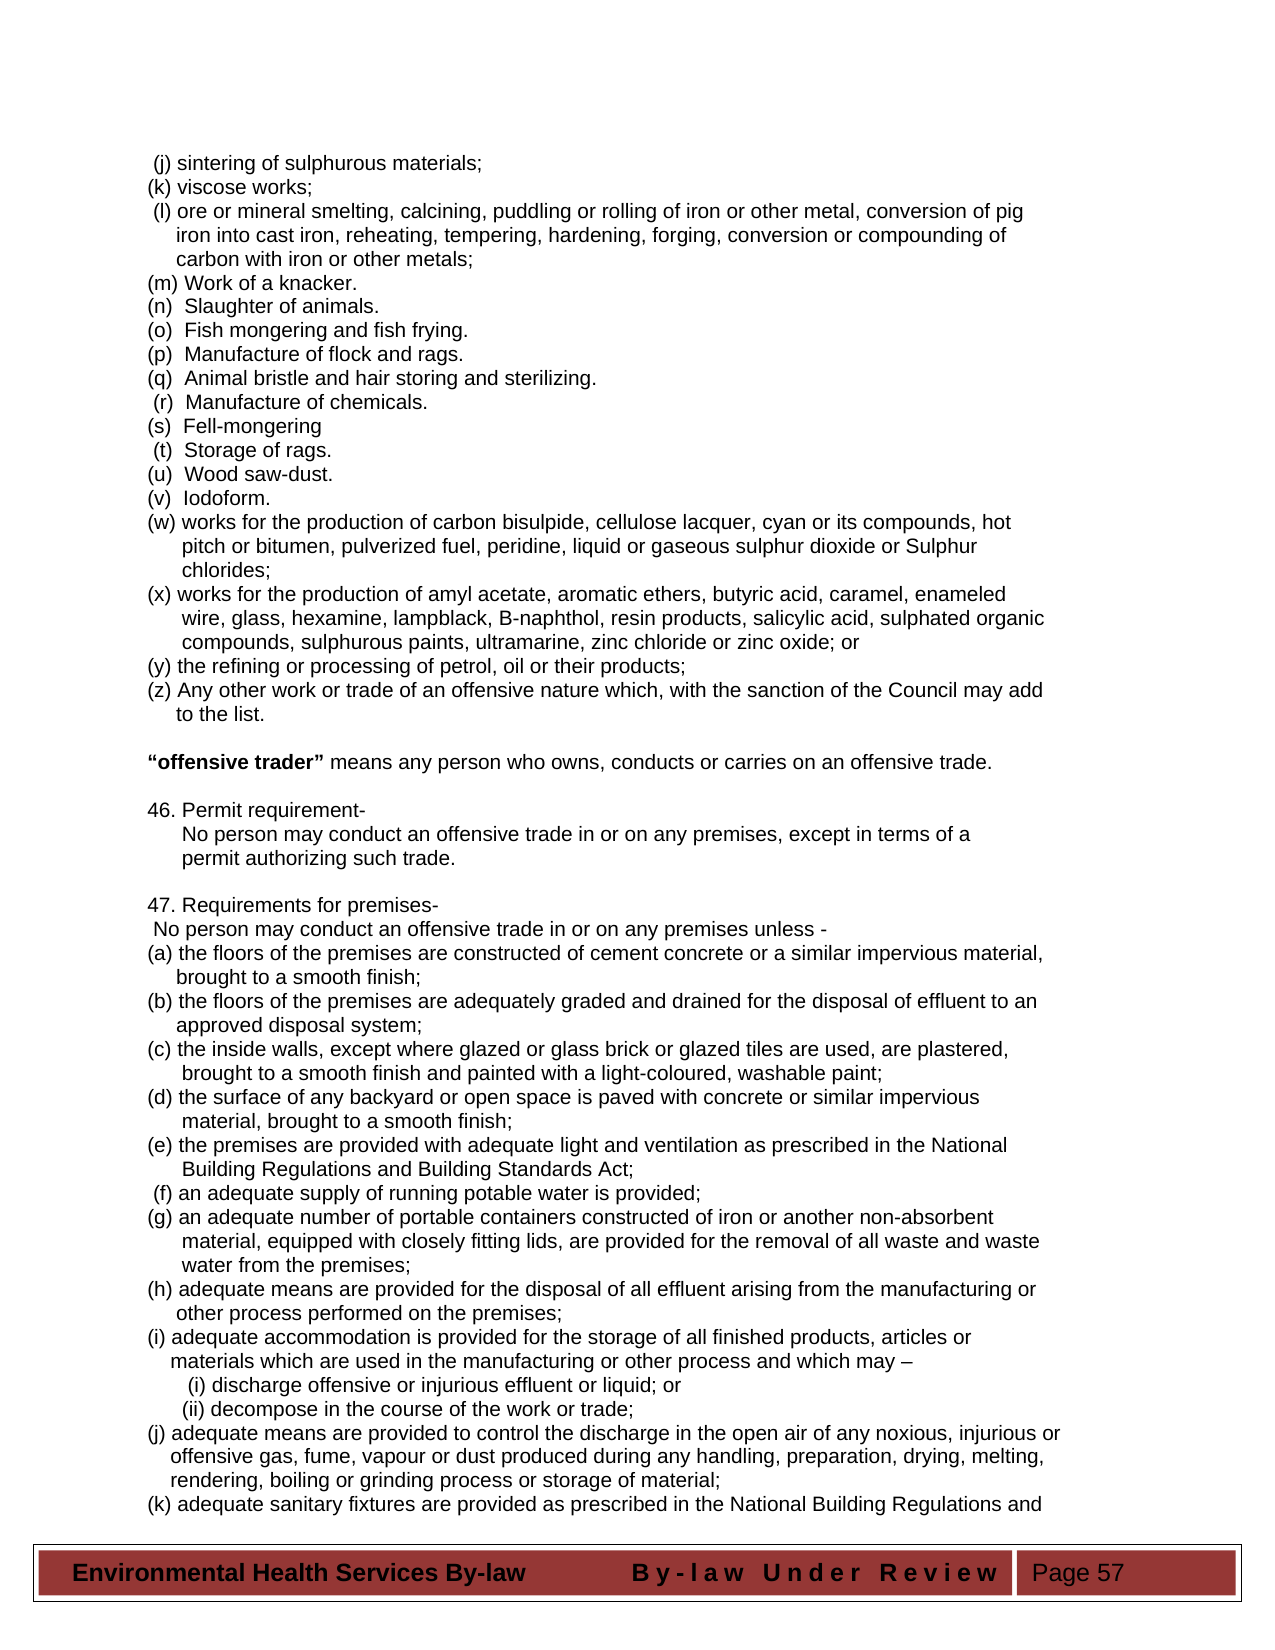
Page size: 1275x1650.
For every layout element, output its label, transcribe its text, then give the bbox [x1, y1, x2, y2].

text (z) Any other work or trade of an offensive nature which, with the sanction of the Council may add [147, 678, 1153, 702]
text (f) an adequate supply of running potable water is provided; [147, 1181, 1153, 1205]
text (s) Fell-mongering [147, 414, 1153, 438]
text (r) Manufacture of chemicals. [147, 390, 1153, 414]
text (x) works for the production of amyl acetate, aromatic ethers, butyric acid, caramel, enameled [147, 582, 1153, 606]
text (i) discharge offensive or injurious effluent or liquid; or [147, 1372, 1153, 1396]
text (q) Animal bristle and hair storing and sterilizing. [147, 366, 1153, 390]
text permit authorizing such trade. [147, 845, 1153, 869]
text (h) adequate means are provided for the disposal of all effluent arising from the manufacturing or [147, 1277, 1153, 1301]
text 47. Requirements for premises- [147, 893, 1153, 917]
text pitch or bitumen, pulverized fuel, peridine, liquid or gaseous sulphur dioxide or Sulphur [147, 534, 1153, 558]
text materials which are used in the manufacturing or other process and which may – [147, 1348, 1153, 1372]
text “offensive trader” means any person who owns, conducts or carries on an offensive trade. [147, 749, 1153, 773]
text (i) adequate accommodation is provided for the storage of all finished products, articles or [147, 1324, 1153, 1348]
text brought to a smooth finish; [147, 965, 1153, 989]
text (v) Iodoform. [147, 486, 1153, 510]
text 46. Permit requirement- [147, 797, 1153, 821]
text (n) Slaughter of animals. [147, 294, 1153, 318]
text (w) works for the production of carbon bisulpide, cellulose lacquer, cyan or its compounds, hot [147, 510, 1153, 534]
text other process performed on the premises; [147, 1301, 1153, 1324]
text offensive gas, fume, vapour or dust produced during any handling, preparation, drying, melting, [147, 1444, 1153, 1468]
text (j) adequate means are provided to control the discharge in the open air of any noxious, injurious or [147, 1420, 1153, 1444]
text (p) Manufacture of flock and rags. [147, 342, 1153, 366]
text brought to a smooth finish and painted with a light-coloured, washable paint; [147, 1061, 1153, 1085]
text rendering, boiling or grinding process or storage of material; [147, 1468, 1153, 1492]
text Building Regulations and Building Standards Act; [147, 1157, 1153, 1181]
text (ii) decompose in the course of the work or trade; [147, 1396, 1153, 1420]
text (e) the premises are provided with adequate light and ventilation as prescribed in the National [147, 1133, 1153, 1157]
text (m) Work of a knacker. [147, 270, 1153, 294]
text (t) Storage of rags. [147, 438, 1153, 462]
text compounds, sulphurous paints, ultramarine, zinc chloride or zinc oxide; or [147, 630, 1153, 654]
text (c) the inside walls, except where glazed or glass brick or glazed tiles are used, are plastered, [147, 1037, 1153, 1061]
text water from the premises; [147, 1253, 1153, 1277]
text (k) adequate sanitary fixtures are provided as prescribed in the National Building Regulations and [147, 1492, 1153, 1516]
text (y) the refining or processing of petrol, oil or their products; [147, 654, 1153, 678]
text (d) the surface of any backyard or open space is paved with concrete or similar impervious [147, 1085, 1153, 1109]
text approved disposal system; [147, 1013, 1153, 1037]
text (a) the floors of the premises are constructed of cement concrete or a similar impervious material, [147, 941, 1153, 965]
text (g) an adequate number of portable containers constructed of iron or another non-absorbent [147, 1205, 1153, 1229]
text wire, glass, hexamine, lampblack, B-naphthol, resin products, salicylic acid, sulphated organic [147, 606, 1153, 630]
text No person may conduct an offensive trade in or on any premises unless - [147, 917, 1153, 941]
text material, equipped with closely fitting lids, are provided for the removal of all waste and waste [147, 1229, 1153, 1253]
text to the list. [147, 702, 1153, 726]
text iron into cast iron, reheating, tempering, hardening, forging, conversion or compounding of [147, 222, 1153, 246]
text chlorides; [147, 558, 1153, 582]
text (k) viscose works; [147, 174, 1153, 198]
text No person may conduct an offensive trade in or on any premises, except in terms of a [147, 821, 1153, 845]
text material, brought to a smooth finish; [147, 1109, 1153, 1133]
text carbon with iron or other metals; [147, 246, 1153, 270]
text (o) Fish mongering and fish frying. [147, 318, 1153, 342]
text (b) the floors of the premises are adequately graded and drained for the disposal of effluent to an [147, 989, 1153, 1013]
text (u) Wood saw-dust. [147, 462, 1153, 486]
text (j) sintering of sulphurous materials; [147, 122, 1153, 174]
text (l) ore or mineral smelting, calcining, puddling or rolling of iron or other metal, conversion of pig [147, 198, 1153, 222]
